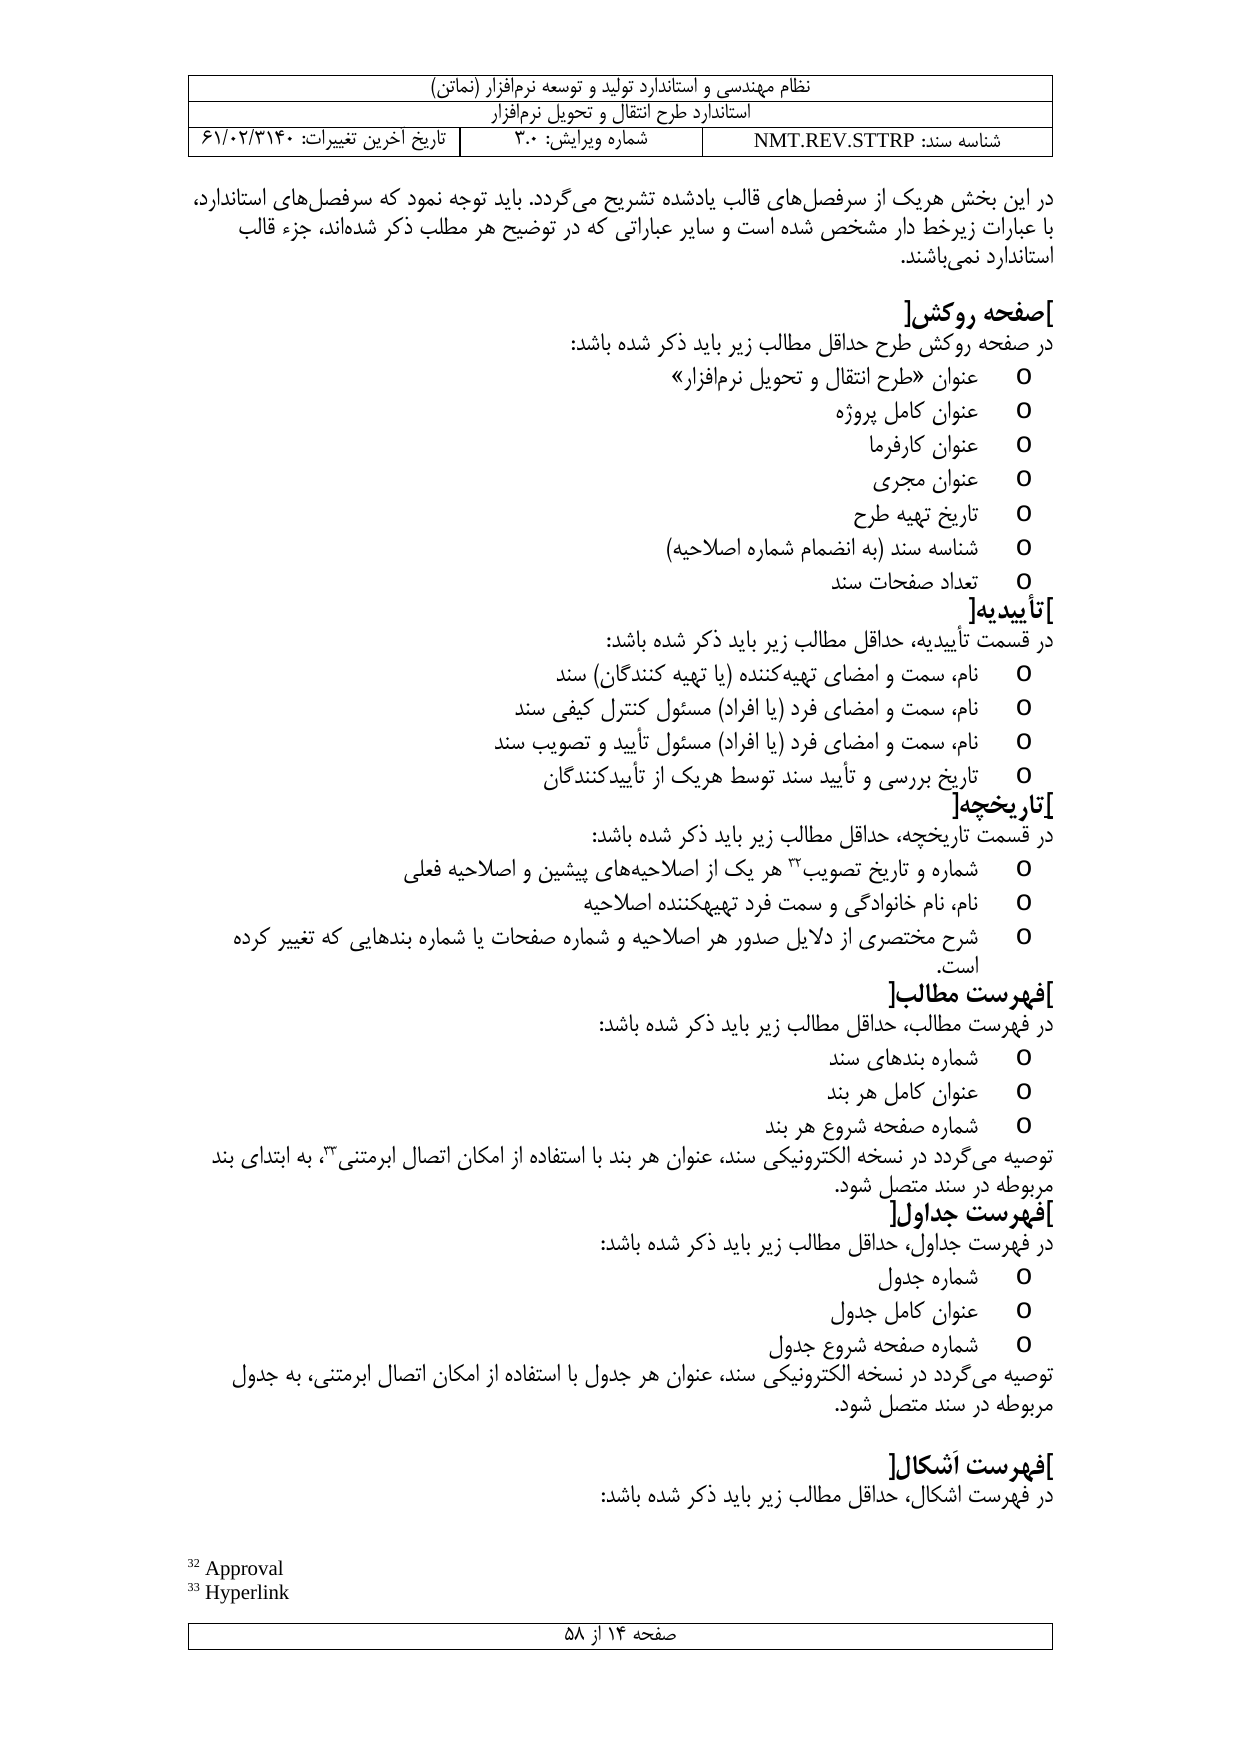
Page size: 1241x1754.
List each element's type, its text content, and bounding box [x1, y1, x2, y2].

text ]تاريخچه[ [187, 793, 1053, 823]
text در قسمت تأییديه، حداقل مطالب زير بايد ذكر شده باشد: [187, 628, 1053, 657]
text ]صفحه روكش[ [187, 302, 1053, 331]
text در فهرست جداول، حداقل مطالب زير بايد ذكر شده باشد: [187, 1231, 1053, 1260]
list تاريخ تهيه طرح [187, 497, 1015, 531]
list شماره و تاريخ تصويب هر يك از اصلاحيه‌هاي پيشين و اصلاحيه فعلي [187, 852, 1015, 886]
list عنوان كارفرما [187, 428, 1015, 463]
list شرح مختصري از دلايل صدور هر اصلاحيه و شماره صفحات يا شماره بندهايي كه تغيير كرده است. [187, 920, 1015, 983]
text در صفحه روكش طرح حداقل مطالب زير بايد ذكر شده باشد: [187, 331, 1053, 360]
text توصيه مي‌گردد در نسخه الكترونيكي سند، عنوان هر جدول با استفاده از امكان اتصال ابرمتني، به جدول مربوطه در سند متصل شود. [187, 1362, 1053, 1421]
list عنوان «طرح انتقال و تحويل نرم‌افزار» [187, 360, 1015, 394]
list شماره بندهاي سند [187, 1041, 1015, 1076]
list تعداد صفحات سند [187, 565, 1015, 599]
text توصيه مي‌گردد در نسخه الكترونيكي سند، عنوان هر بند با استفاده از امكان اتصال ابرمتني، به ابتداي بند مربوطه در سند متصل شود. [187, 1144, 1053, 1202]
list عنوان كامل جدول [187, 1294, 1015, 1328]
list نام، سمت و امضاي تهيه‌كننده (يا تهيه كنندگان) سند [187, 657, 1015, 691]
list شماره صفحه شروع جدول [187, 1328, 1015, 1362]
list شماره صفحه شروع هر بند [187, 1109, 1015, 1144]
text در اين بخش هريك از سرفصل‌هاي قالب يادشده تشريح مي‌گردد. بايد توجه نمود كه سرفصل‌هاي استاندارد، با عبارات زيرخط دار مشخص شده است و ساير عباراتي كه در توضيح هر مطلب ذكر شده‌اند، جزء قالب استاندارد نمي‌باشند. [187, 186, 1053, 273]
list نام، نام خانوادگی و سمت فرد تهیه‏کننده اصلاحیه [187, 886, 1015, 920]
text در فهرست مطالب، حداقل مطالب زير بايد ذكر شده باشد: [187, 1012, 1053, 1041]
list عنوان مجری [187, 463, 1015, 497]
text در فهرست اشکال، حداقل مطالب زير بايد ذكر شده باشد: [187, 1483, 1053, 1513]
list تاريخ بررسي و تأیید سند توسط هريك از تأییدكنندگان [187, 759, 1015, 793]
text ]فهرست جداول[ [187, 1202, 1053, 1231]
text ]تأییديه[ [187, 599, 1053, 628]
list عنوان كامل پروژه [187, 394, 1015, 428]
list نام، سمت و امضاي فرد (يا افراد) مسئول تأیید و تصويب سند [187, 725, 1015, 759]
list عنوان كامل هر بند [187, 1076, 1015, 1109]
text ]فهرست مطالب[ [187, 983, 1053, 1012]
list نام، سمت و امضاي فرد (يا افراد) مسئول كنترل كيفي سند [187, 691, 1015, 725]
text ]فهرست اَشکال[ [187, 1454, 1053, 1483]
list شماره جدول [187, 1260, 1015, 1294]
text در قسمت تاريخچه، حداقل مطالب زير بايد ذكر شده باشد: [187, 823, 1053, 852]
list شناسه سند (به انضمام شماره اصلاحيه) [187, 531, 1015, 565]
